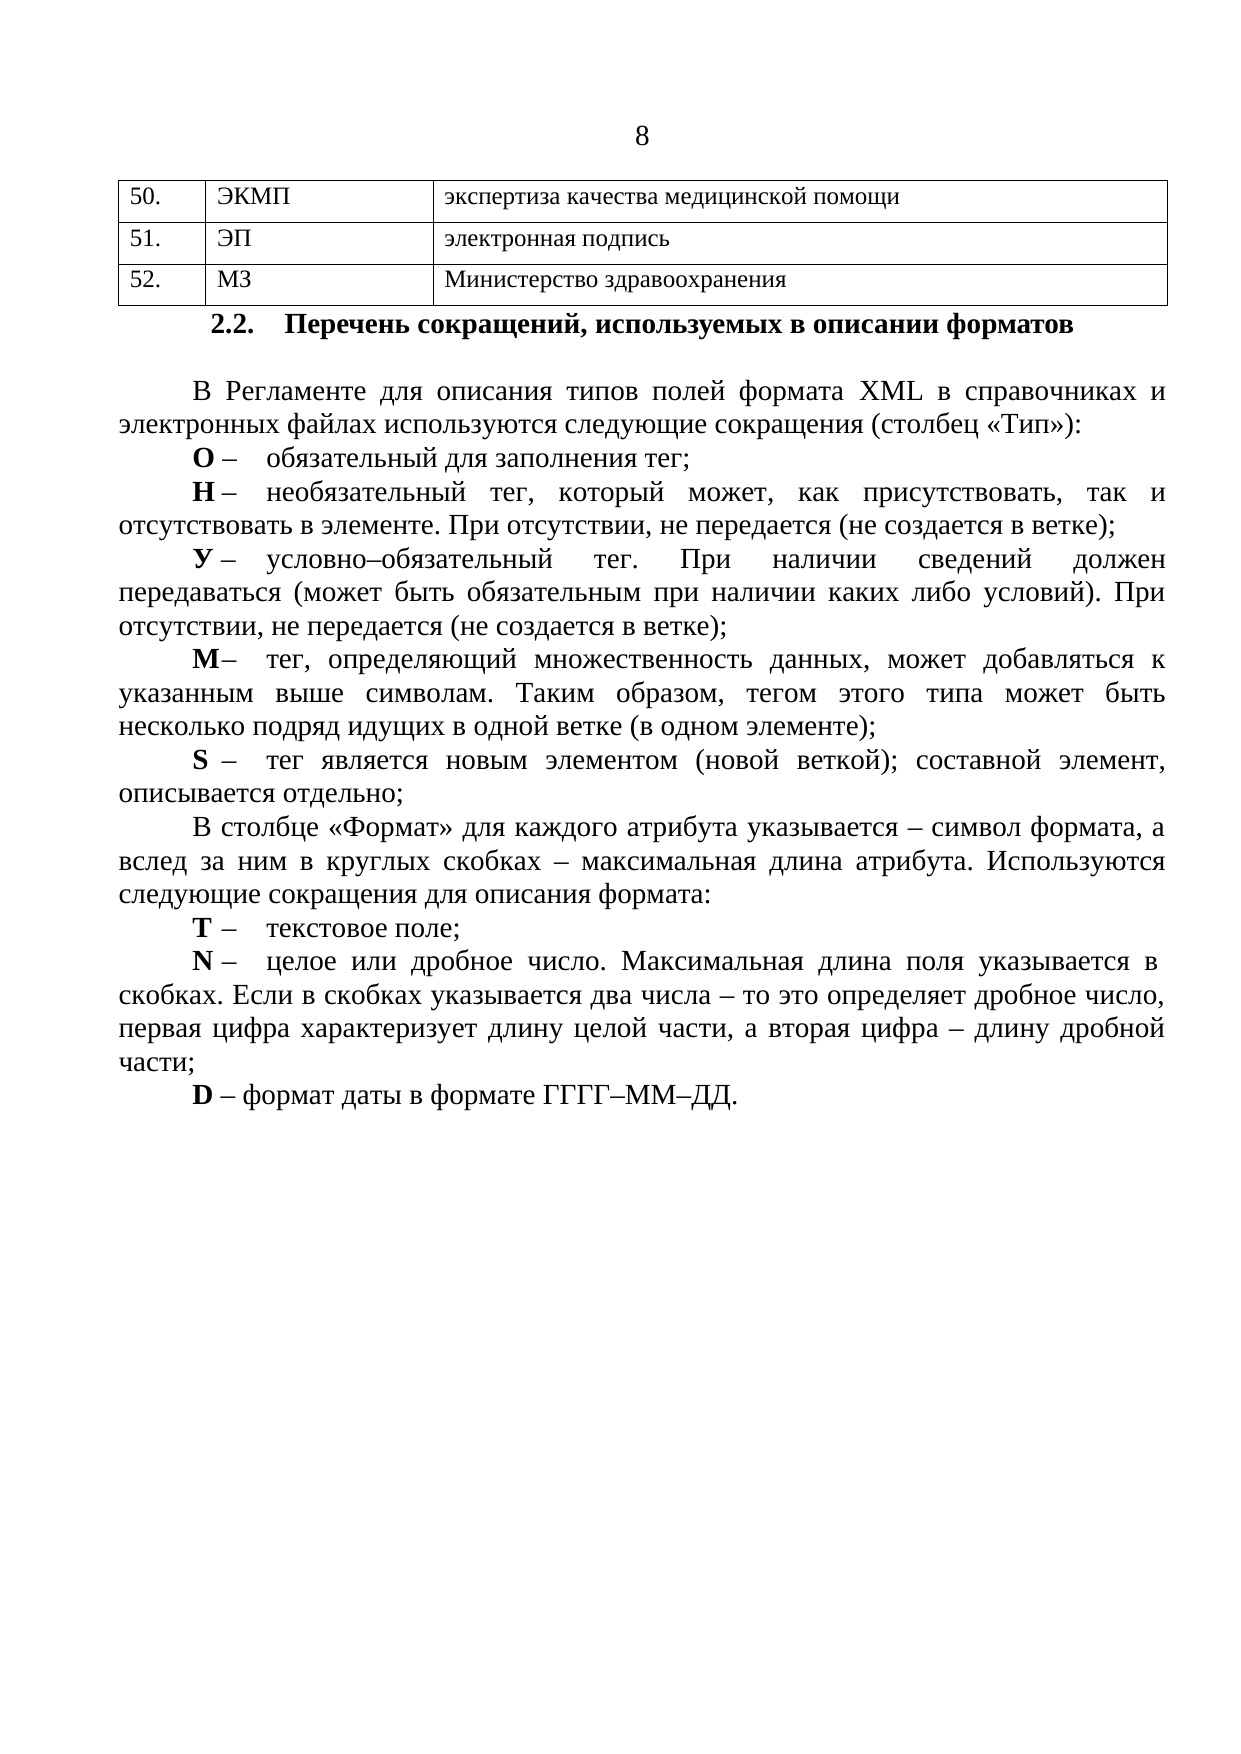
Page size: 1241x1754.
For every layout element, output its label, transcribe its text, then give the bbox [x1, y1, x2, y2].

text Н – необязательный тег, который может, как присутствовать, так и отсутствовать в элементе. При отсутствии, не передается (не создается в ветке); [118, 474, 1166, 541]
text О – обязательный для заполнения тег; [118, 440, 1166, 474]
subtitle 2.2. Перечень сокращений, используемых в описании форматов [118, 306, 1166, 339]
text У – условно–обязательный тег. При наличии сведений должен передаваться (может быть обязательным при наличии каких либо условий). При отсутствии, не передается (не создается в ветке); [118, 541, 1166, 641]
table_cell ЭП [206, 223, 433, 264]
table_cell 51. [119, 223, 205, 264]
text D – формат даты в формате ГГГГ–ММ–ДД. [118, 1077, 1166, 1111]
text T – текстовое поле; [118, 910, 1166, 943]
text N – целое или дробное число. Максимальная длина поля указывается в скобках. Если в скобках указывается два числа – то это определяет дробное число, первая цифра характеризует длину целой части, а вторая цифра – длину дробной части; [118, 943, 1166, 1077]
text В столбце «Формат» для каждого атрибута указывается – символ формата, а вслед за ним в круглых скобках – максимальная длина атрибута. Используются следующие сокращения для описания формата: [118, 809, 1166, 910]
table_cell электронная подпись [434, 223, 1167, 264]
text М – тег, определяющий множественность данных, может добавляться к указанным выше символам. Таким образом, тегом этого типа может быть несколько подряд идущих в одной ветке (в одном элементе); [118, 641, 1166, 742]
table_cell 52. [119, 265, 205, 305]
table_cell МЗ [206, 265, 433, 305]
table_cell 50. [119, 181, 205, 222]
text В Регламенте для описания типов полей формата XML в справочниках и электронных файлах используются следующие сокращения (столбец «Тип»): [118, 373, 1166, 440]
table_cell Министерство здравоохранения [434, 265, 1167, 305]
table_cell ЭКМП [206, 181, 433, 222]
text S – тег является новым элементом (новой веткой); составной элемент, описывается отдельно; [118, 742, 1166, 809]
table_cell экспертиза качества медицинской помощи [434, 181, 1167, 222]
